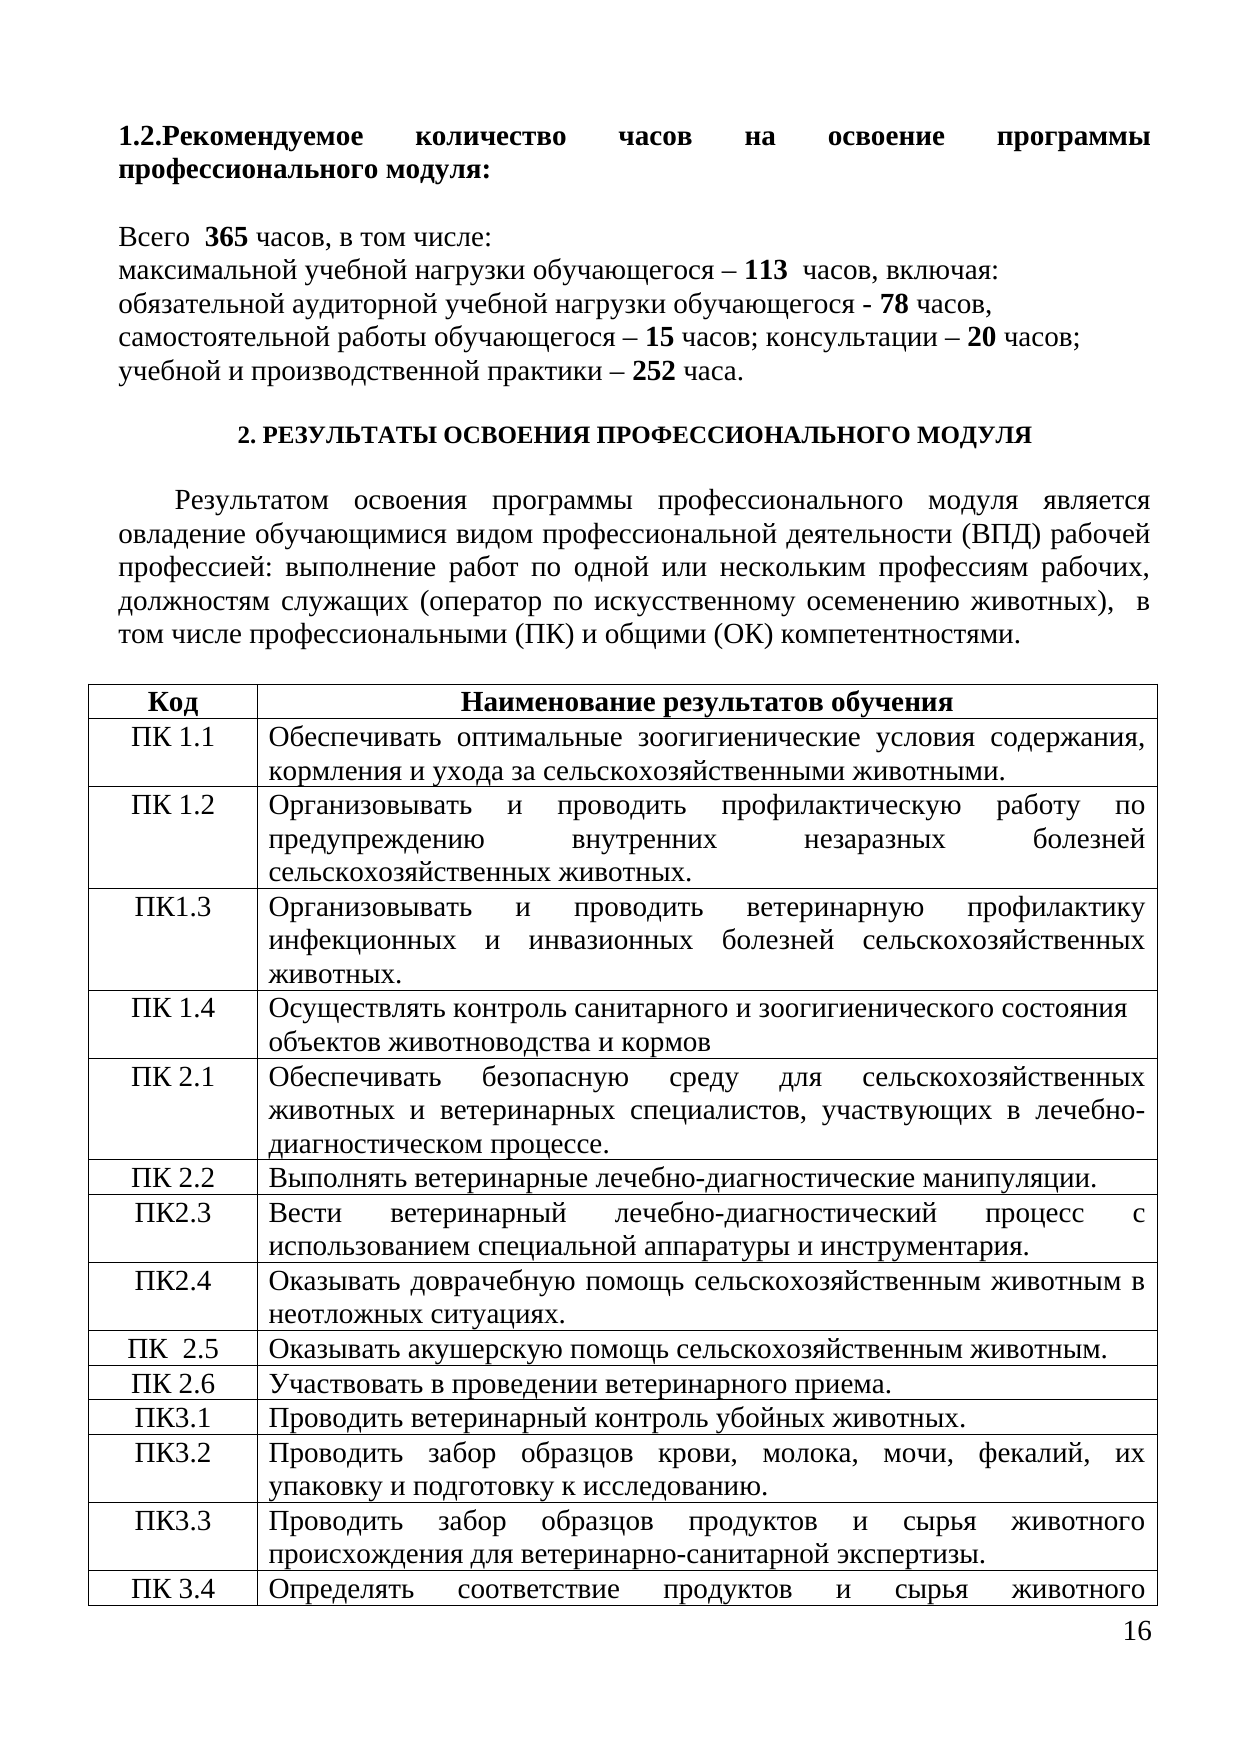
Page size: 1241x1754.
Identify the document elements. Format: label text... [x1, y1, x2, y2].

table_cell ПК2.4 [89, 1263, 257, 1330]
table_cell ПК2.3 [89, 1195, 257, 1262]
table_cell ПК1.3 [89, 889, 257, 989]
text учебной и производственной практики – 252 часа. [118, 353, 1152, 386]
table_cell Организовывать и проводить ветеринарную профилактику инфекционных и инвазионных болезней сельскохозяйственных животных. [258, 889, 1157, 989]
table_cell Осуществлять контроль санитарного и зоогигиенического состояния объектов животноводства и кормов [258, 991, 1157, 1058]
table_cell Выполнять ветеринарные лечебно-диагностические манипуляции. [258, 1160, 1157, 1194]
table_cell Обеспечивать безопасную среду для сельскохозяйственных животных и ветеринарных специалистов, участвующих в лечебно-диагностическом процессе. [258, 1059, 1157, 1159]
text 2. РЕЗУЛЬТАТЫ ОСВОЕНИЯ ПРОФЕССИОНАЛЬНОГО МОДУЛЯ [118, 420, 1152, 449]
table_cell Вести ветеринарный лечебно-диагностический процесс с использованием специальной аппаратуры и инструментария. [258, 1195, 1157, 1262]
table_cell ПК3.1 [89, 1400, 257, 1434]
table_cell ПК3.3 [89, 1503, 257, 1570]
table_cell ПК 2.5 [89, 1331, 257, 1365]
table_cell ПК 1.1 [89, 719, 257, 786]
table_header Код [89, 685, 257, 718]
table_cell Проводить забор образцов продуктов и сырья животного происхождения для ветеринарно-санитарной экспертизы. [258, 1503, 1157, 1570]
table_cell ПК 2.2 [89, 1160, 257, 1194]
text Всего 365 часов, в том числе: [118, 219, 1152, 252]
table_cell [258, 1571, 1157, 1605]
table_cell Проводить забор образцов крови, молока, мочи, фекалий, их упаковку и подготовку к исследованию. [258, 1435, 1157, 1502]
table_cell Оказывать акушерскую помощь сельскохозяйственным животным. [258, 1331, 1157, 1365]
text Результатом освоения программы профессионального модуля является овладение обучающимися видом профессиональной деятельности (ВПД) рабочей профессией: выполнение работ по одной или нескольким профессиям рабочих, должностям служащих (оператор по искусственному осеменению животных), в том числе профессиональными (ПК) и общими (ОК) компетентностями. [118, 482, 1152, 650]
table_cell Организовывать и проводить профилактическую работу по предупреждению внутренних незаразных болезней сельскохозяйственных животных. [258, 787, 1157, 888]
table_cell ПК 1.2 [89, 787, 257, 888]
table_cell Оказывать доврачебную помощь сельскохозяйственным животным в неотложных ситуациях. [258, 1263, 1157, 1330]
table_cell ПК 2.1 [89, 1059, 257, 1159]
table_cell Проводить ветеринарный контроль убойных животных. [258, 1400, 1157, 1434]
table_cell ПК3.2 [89, 1435, 257, 1502]
table_cell Обеспечивать оптимальные зоогигиенические условия содержания, кормления и ухода за сельскохозяйственными животными. [258, 719, 1157, 786]
table_header Наименование результатов обучения [258, 685, 1157, 718]
text 1.2.Рекомендуемое количество часов на освоение программы профессионального модуля: [118, 118, 1152, 185]
text максимальной учебной нагрузки обучающегося – 113 часов, включая: обязательной аудиторной учебной нагрузки обучающегося - 78 часов, самостоятельной работы обучающегося – 15 часов; консультации – 20 часов; [118, 252, 1152, 353]
table_cell Участвовать в проведении ветеринарного приема. [258, 1366, 1157, 1399]
table_cell ПК 1.4 [89, 991, 257, 1058]
table_cell ПК 3.4 [89, 1571, 257, 1605]
table_cell ПК 2.6 [89, 1366, 257, 1399]
